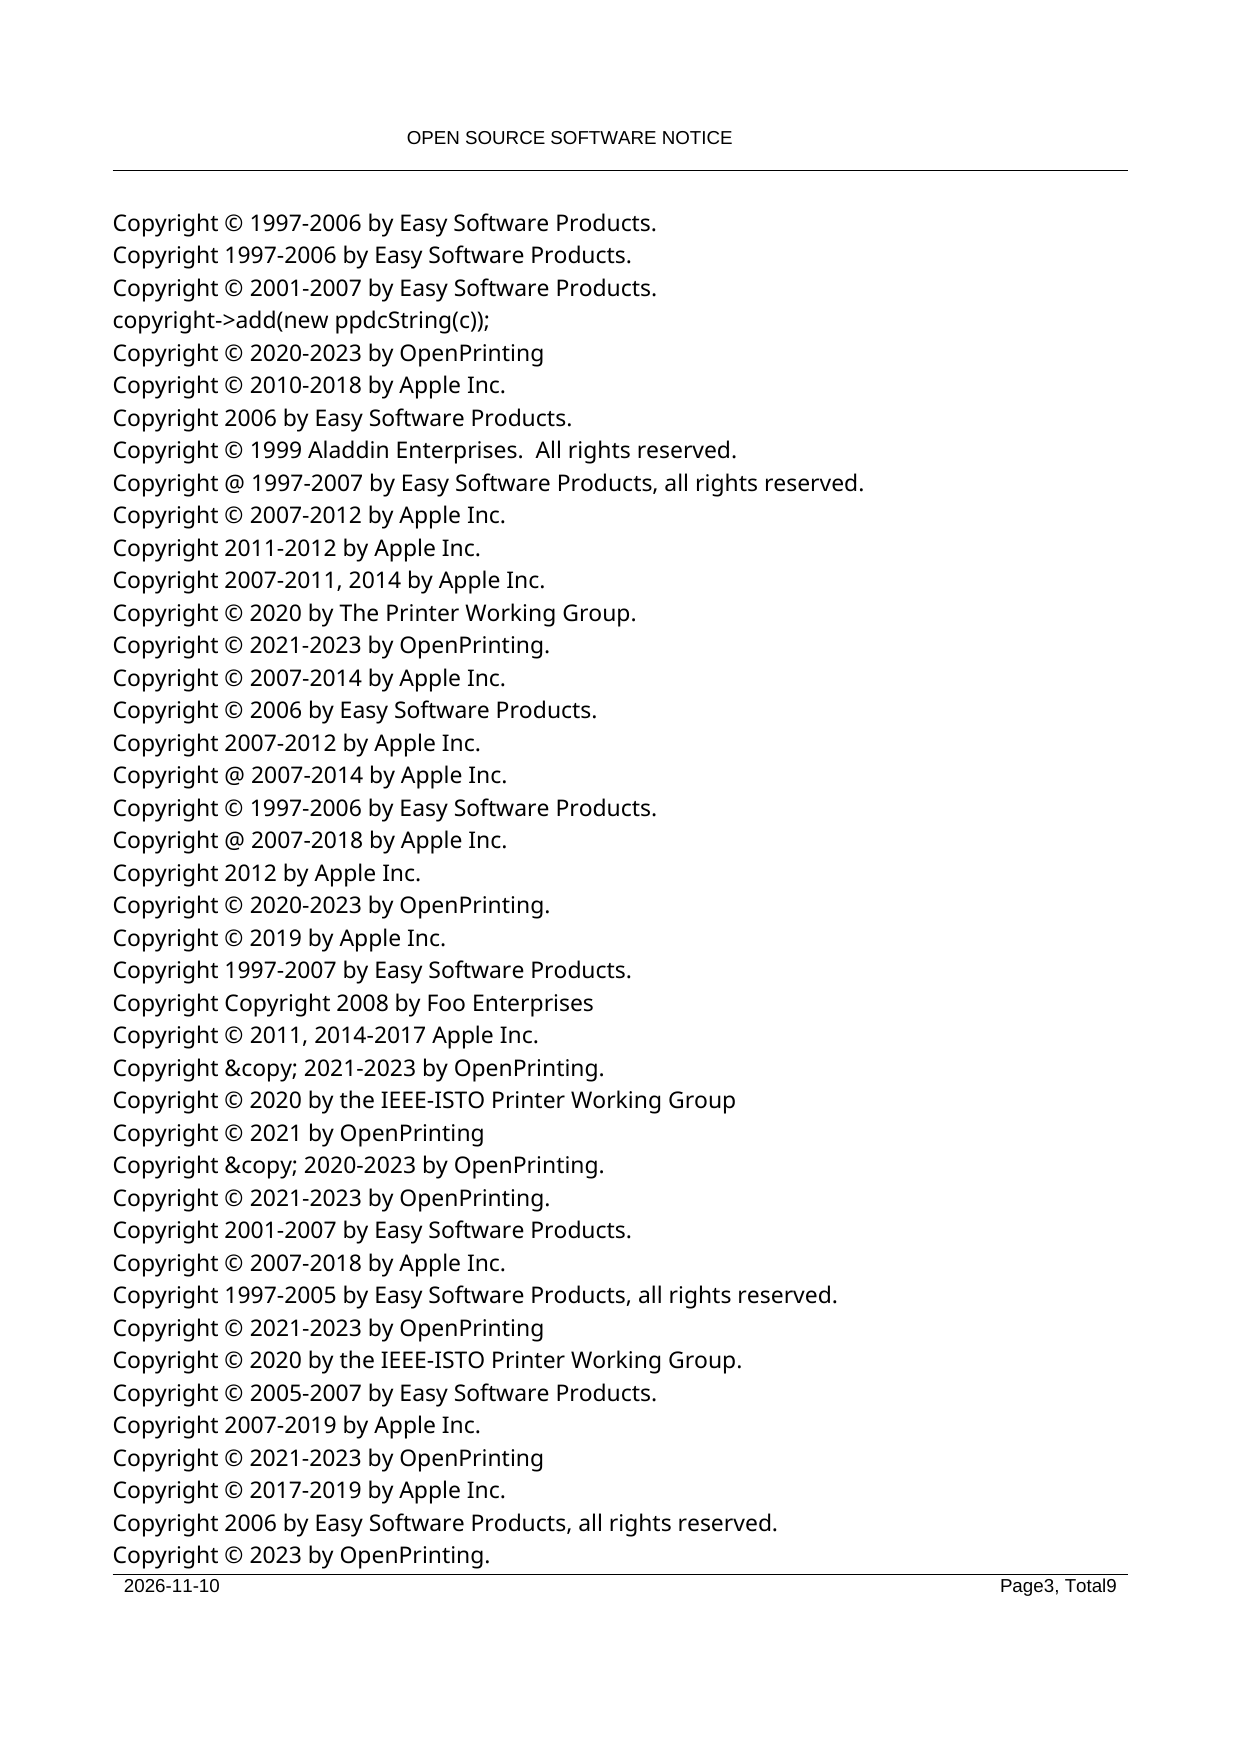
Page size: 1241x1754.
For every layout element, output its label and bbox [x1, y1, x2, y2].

text [112, 206, 1128, 1571]
